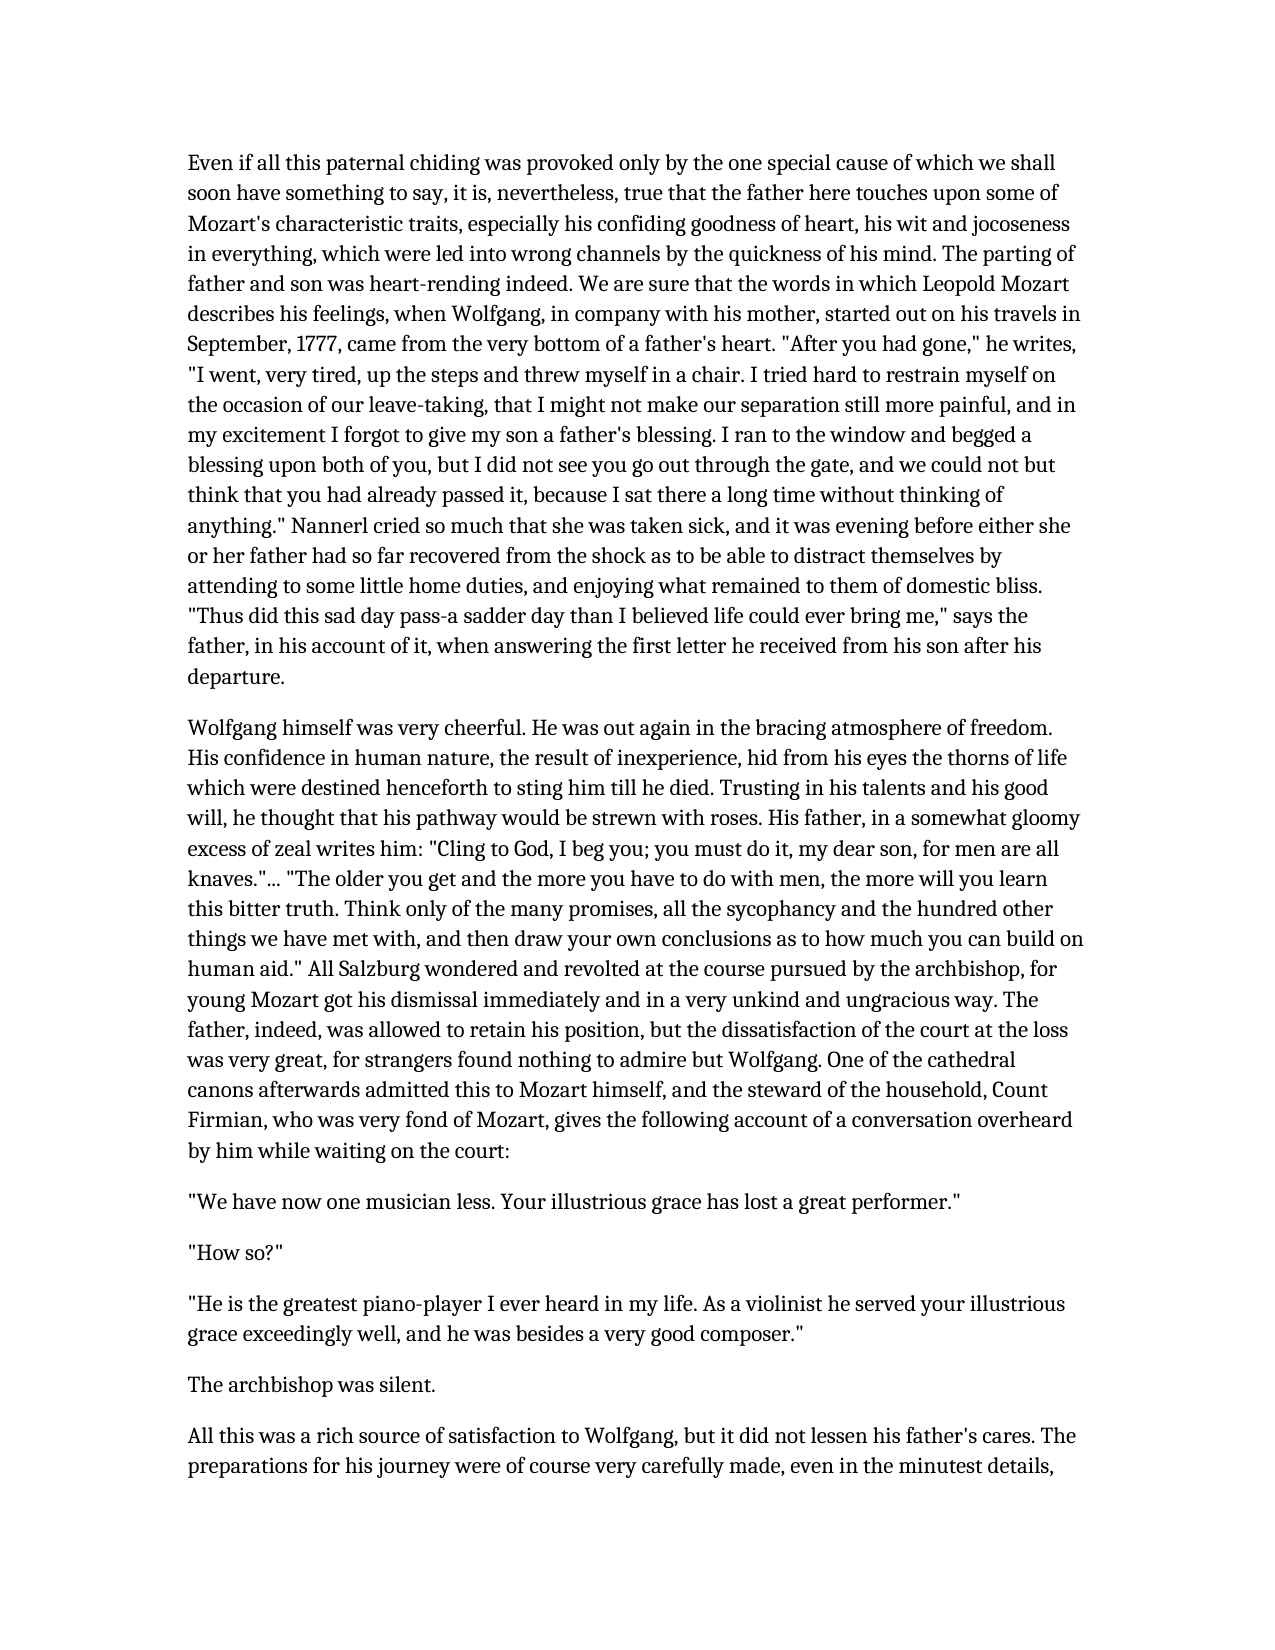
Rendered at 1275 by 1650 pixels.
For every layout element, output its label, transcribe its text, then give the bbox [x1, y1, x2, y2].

text Wolfgang himself was very cheerful. He was out again in the bracing atmosphere of freedom. His confidence in human nature, the result of inexperience, hid from his eyes the thorns of life which were destined henceforth to sting him till he died. Trusting in his talents and his good will, he thought that his pathway would be strewn with roses. His father, in a somewhat gloomy excess of zeal writes him: "Cling to God, I beg you; you must do it, my dear son, for men are all knaves."... "The older you get and the more you have to do with men, the more will you learn this bitter truth. Think only of the many promises, all the sycophancy and the hundred other things we have met with, and then draw your own conclusions as to how much you can build on human aid." All Salzburg wondered and revolted at the course pursued by the archbishop, for young Mozart got his dismissal immediately and in a very unkind and ungracious way. The father, indeed, was allowed to retain his position, but the dissatisfaction of the court at the loss was very great, for strangers found nothing to admire but Wolfgang. One of the cathedral canons afterwards admitted this to Mozart himself, and the steward of the household, Count Firmian, who was very fond of Mozart, gives the following account of a conversation overheard by him while waiting on the court: [187, 714, 1087, 1164]
text "How so?" [187, 1239, 1087, 1266]
text "We have now one musician less. Your illustrious grace has lost a great performer." [187, 1188, 1087, 1215]
text "He is the greatest piano-player I ever heard in my life. As a violinist he served your illustrious grace exceedingly well, and he was besides a very good composer." [187, 1291, 1087, 1347]
text The archbishop was silent. [187, 1372, 1087, 1398]
text Even if all this paternal chiding was provoked only by the one special cause of which we shall soon have something to say, it is, nevertheless, true that the father here touches upon some of Mozart's characteristic traits, especially his confiding goodness of heart, his wit and jocoseness in everything, which were led into wrong channels by the quickness of his mind. The parting of father and son was heart-rending indeed. We are sure that the words in which Leopold Mozart describes his feelings, when Wolfgang, in company with his mother, started out on his travels in September, 1777, came from the very bottom of a father's heart. "After you had gone," he writes, "I went, very tired, up the steps and threw myself in a chair. I tried hard to restrain myself on the occasion of our leave-taking, that I might not make our separation still more painful, and in my excitement I forgot to give my son a father's blessing. I ran to the window and begged a blessing upon both of you, but I did not see you go out through the gate, and we could not but think that you had already passed it, because I sat there a long time without thinking of anything." Nannerl cried so much that she was taken sick, and it was evening before either she or her father had so far recovered from the shock as to be able to distract themselves by attending to some little home duties, and enjoying what remained to them of domestic bliss. "Thus did this sad day pass-a sadder day than I believed life could ever bring me," says the father, in his account of it, when answering the first letter he received from his son after his departure. [187, 150, 1087, 690]
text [187, 1423, 1087, 1479]
